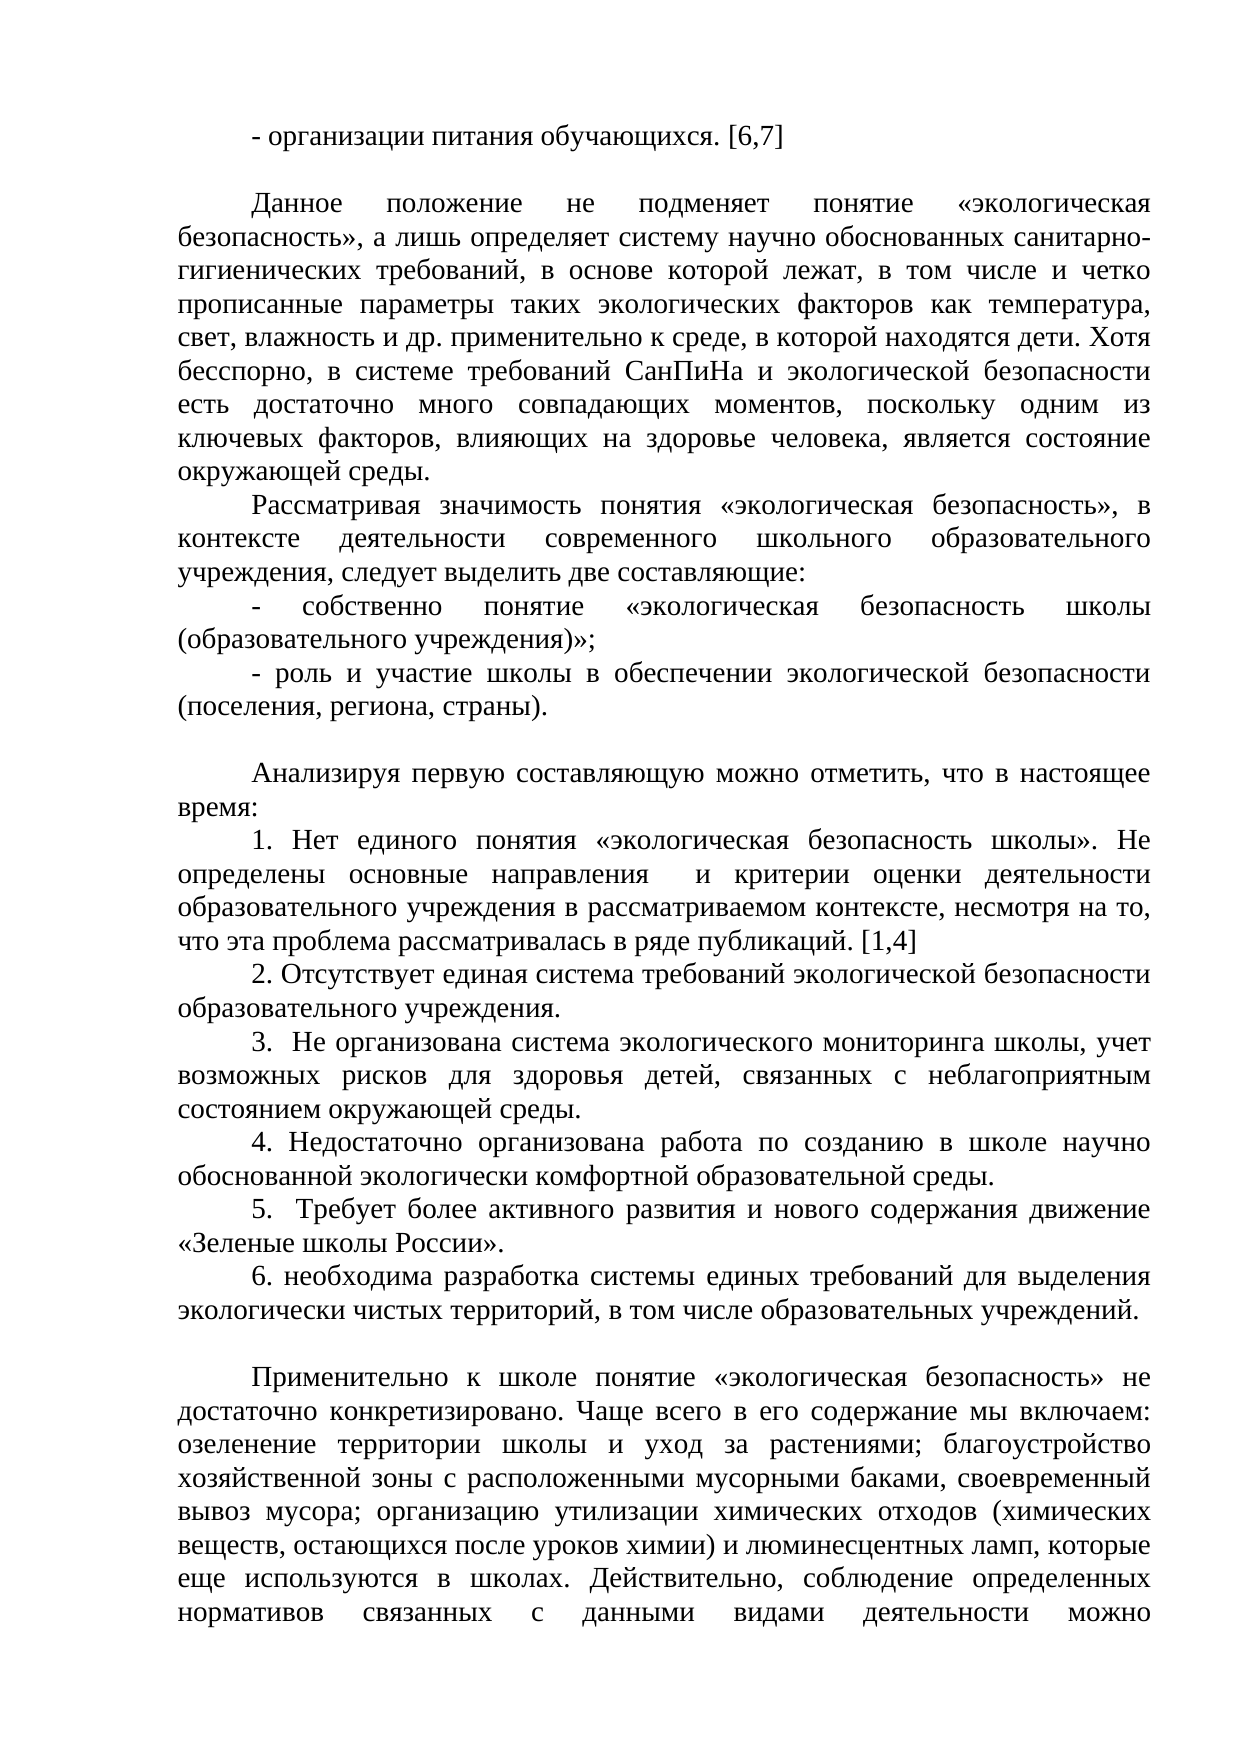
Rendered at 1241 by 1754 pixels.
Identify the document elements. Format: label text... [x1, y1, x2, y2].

text Рассматривая значимость понятия «экологическая безопасность», в контексте деятельности современного школьного образовательного учреждения, следует выделить две составляющие: [177, 487, 1152, 588]
text - собственно понятие «экологическая безопасность школы (образовательного учреждения)»; [177, 588, 1152, 655]
text 3. Не организована система экологического мониторинга школы, учет возможных рисков для здоровья детей, связанных с неблагоприятным состоянием окружающей среды. [177, 1024, 1152, 1124]
text Анализируя первую составляющую можно отметить, что в настоящее время: [177, 755, 1152, 822]
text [177, 1359, 1152, 1627]
text 2. Отсутствует единая система требований экологической безопасности образовательного учреждения. [177, 957, 1152, 1024]
text 4. Недостаточно организована работа по созданию в школе научно обоснованной экологически комфортной образовательной среды. [177, 1124, 1152, 1191]
text Данное положение не подменяет понятие «экологическая безопасность», а лишь определяет систему научно обоснованных санитарно-гигиенических требований, в основе которой лежат, в том числе и четко прописанные параметры таких экологических факторов как температура, свет, влажность и др. применительно к среде, в которой находятся дети. Хотя бесспорно, в системе требований СанПиНа и экологической безопасности есть достаточно много совпадающих моментов, поскольку одним из ключевых факторов, влияющих на здоровье человека, является состояние окружающей среды. [177, 185, 1152, 487]
text - роль и участие школы в обеспечении экологической безопасности (поселения, региона, страны). [177, 655, 1152, 722]
text 1. Нет единого понятия «экологическая безопасность школы». Не определены основные направления и критерии оценки деятельности образовательного учреждения в рассматриваемом контексте, несмотря на то, что эта проблема рассматривалась в ряде публикаций. [1,4] [177, 822, 1152, 957]
text - организации питания обучающихся. [6,7] [177, 118, 1152, 152]
subtitle 6. необходима разработка системы единых требований для выделения экологически чистых территорий, в том числе образовательных учреждений. [177, 1258, 1152, 1326]
text 5. Требует более активного развития и нового содержания движение «Зеленые школы России». [177, 1191, 1152, 1258]
